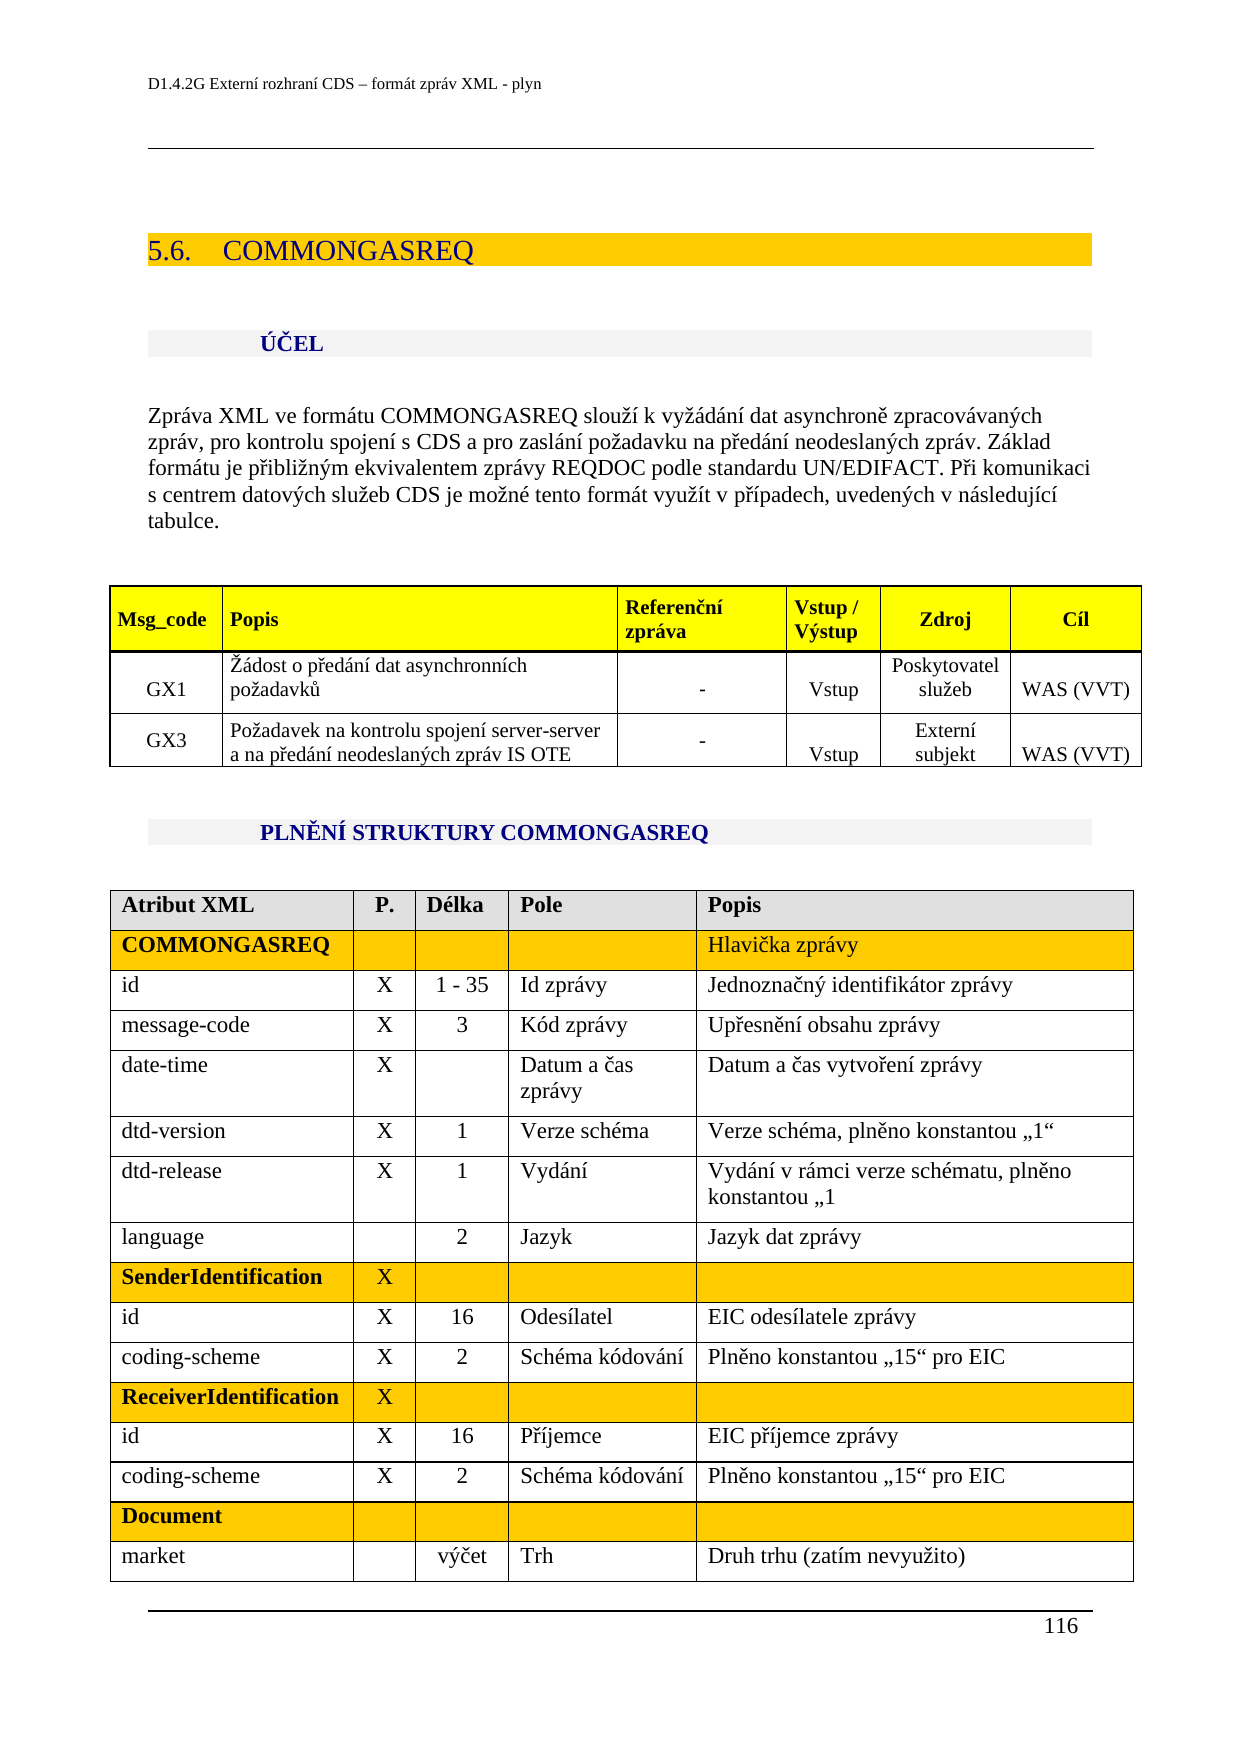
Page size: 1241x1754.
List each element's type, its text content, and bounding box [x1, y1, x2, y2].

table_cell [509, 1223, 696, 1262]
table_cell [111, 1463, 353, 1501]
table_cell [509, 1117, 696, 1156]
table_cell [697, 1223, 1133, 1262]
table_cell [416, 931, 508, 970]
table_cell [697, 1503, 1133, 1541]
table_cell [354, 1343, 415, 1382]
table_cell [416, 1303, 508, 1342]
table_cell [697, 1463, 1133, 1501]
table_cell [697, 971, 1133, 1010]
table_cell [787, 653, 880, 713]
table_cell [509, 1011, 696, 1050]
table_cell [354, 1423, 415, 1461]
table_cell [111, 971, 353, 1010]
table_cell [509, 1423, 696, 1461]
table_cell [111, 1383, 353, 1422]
text Zpráva XML ve formátu COMMONGASREQ slouží k vyžádání dat asynchroně zpracovávaných zpráv, pro kontrolu spojení s CDS a pro zaslání požadavku na předání neodeslaných zpráv. Základ formátu je přibližným ekvivalentem zprávy REQDOC podle standardu UN/EDIFACT. Při komunikaci s centrem datových služeb CDS je možné tento formát využít v případech, uvedených v následující tabulce. [148, 402, 1092, 533]
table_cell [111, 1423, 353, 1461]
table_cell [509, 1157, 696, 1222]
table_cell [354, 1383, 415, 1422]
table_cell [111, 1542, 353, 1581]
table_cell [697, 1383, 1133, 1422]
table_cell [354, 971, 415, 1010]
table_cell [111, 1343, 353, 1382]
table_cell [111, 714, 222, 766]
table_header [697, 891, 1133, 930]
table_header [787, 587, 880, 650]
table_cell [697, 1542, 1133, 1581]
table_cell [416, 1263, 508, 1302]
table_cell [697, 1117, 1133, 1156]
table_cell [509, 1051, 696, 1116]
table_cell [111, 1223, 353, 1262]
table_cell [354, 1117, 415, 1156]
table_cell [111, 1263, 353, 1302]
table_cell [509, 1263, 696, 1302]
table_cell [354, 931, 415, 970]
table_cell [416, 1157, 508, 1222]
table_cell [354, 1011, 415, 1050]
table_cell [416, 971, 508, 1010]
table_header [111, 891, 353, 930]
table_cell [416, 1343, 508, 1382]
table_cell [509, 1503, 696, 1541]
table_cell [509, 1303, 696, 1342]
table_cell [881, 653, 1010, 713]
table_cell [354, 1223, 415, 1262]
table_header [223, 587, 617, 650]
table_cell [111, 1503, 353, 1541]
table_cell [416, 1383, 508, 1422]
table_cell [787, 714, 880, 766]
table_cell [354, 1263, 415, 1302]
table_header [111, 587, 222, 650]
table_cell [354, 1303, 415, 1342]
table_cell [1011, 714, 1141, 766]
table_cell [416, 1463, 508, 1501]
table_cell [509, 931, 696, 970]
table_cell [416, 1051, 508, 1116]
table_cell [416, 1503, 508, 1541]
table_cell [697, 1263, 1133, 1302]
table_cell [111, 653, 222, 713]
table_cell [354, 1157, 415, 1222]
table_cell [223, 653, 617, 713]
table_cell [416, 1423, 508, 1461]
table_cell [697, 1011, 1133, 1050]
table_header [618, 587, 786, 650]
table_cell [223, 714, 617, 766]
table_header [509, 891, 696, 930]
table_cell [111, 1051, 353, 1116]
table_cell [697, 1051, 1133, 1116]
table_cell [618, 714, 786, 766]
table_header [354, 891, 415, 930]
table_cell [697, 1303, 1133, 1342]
subtitle plnění struktury COMMONgasREQ [148, 819, 1092, 845]
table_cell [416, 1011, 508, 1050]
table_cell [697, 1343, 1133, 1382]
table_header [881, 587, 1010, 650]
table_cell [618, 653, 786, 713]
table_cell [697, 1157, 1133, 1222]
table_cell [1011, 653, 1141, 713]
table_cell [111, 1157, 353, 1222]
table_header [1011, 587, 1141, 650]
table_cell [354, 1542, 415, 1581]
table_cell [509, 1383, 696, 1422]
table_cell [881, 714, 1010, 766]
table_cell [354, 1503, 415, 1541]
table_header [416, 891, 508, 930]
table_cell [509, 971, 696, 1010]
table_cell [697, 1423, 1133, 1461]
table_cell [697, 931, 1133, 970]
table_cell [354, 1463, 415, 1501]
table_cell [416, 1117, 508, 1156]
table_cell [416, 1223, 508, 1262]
subtitle COMMONGASREQ [148, 233, 1092, 266]
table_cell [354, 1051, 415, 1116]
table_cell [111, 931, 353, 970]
subtitle Účel [148, 330, 1092, 357]
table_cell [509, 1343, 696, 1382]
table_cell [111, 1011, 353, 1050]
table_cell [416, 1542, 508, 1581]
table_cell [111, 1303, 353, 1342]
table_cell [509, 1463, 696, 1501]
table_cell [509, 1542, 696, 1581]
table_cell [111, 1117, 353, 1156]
